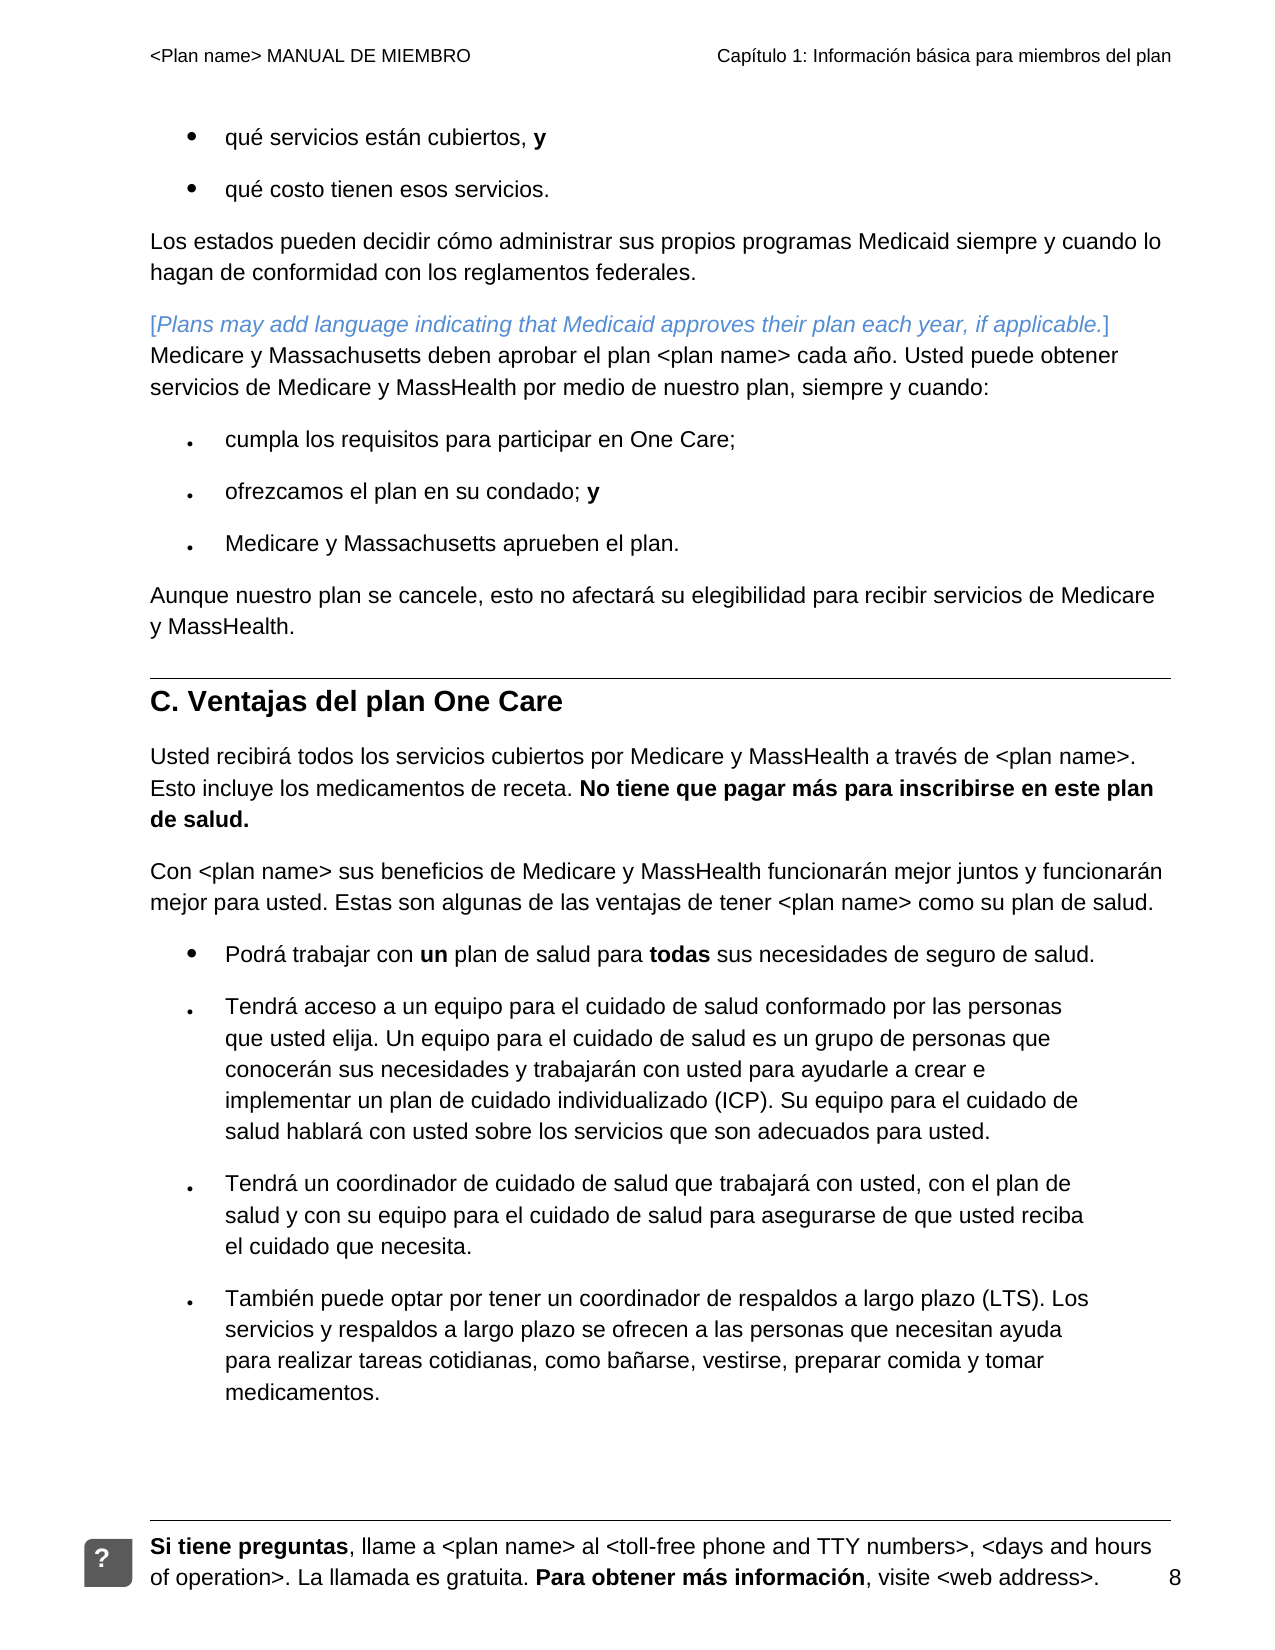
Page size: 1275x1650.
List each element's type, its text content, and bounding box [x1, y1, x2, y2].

text Los estados pueden decidir cómo administrar sus propios programas Medicaid siempre y cuando lo hagan de conformidad con los reglamentos federales. [150, 224, 1171, 287]
list Medicare y Massachusetts aprueben el plan. [187, 526, 1171, 557]
subtitle Ventajas del plan One Care [150, 679, 1171, 719]
text [Plans may add language indicating that Medicaid approves their plan each year, if applicable.] Medicare y Massachusetts deben aprobar el plan <plan name> cada año. Usted puede obtener servicios de Medicare y MassHealth por medio de nuestro plan, siempre y cuando: [150, 307, 1171, 401]
list qué costo tienen esos servicios. [187, 172, 1096, 203]
text Aunque nuestro plan se cancele, esto no afectará su elegibilidad para recibir servicios de Medicare y MassHealth. [150, 578, 1171, 641]
list ofrezcamos el plan en su condado; y [187, 474, 1096, 505]
text Usted recibirá todos los servicios cubiertos por Medicare y MassHealth a través de <plan name>. Esto incluye los medicamentos de receta. No tiene que pagar más para inscribirse en este plan de salud. [150, 740, 1171, 833]
list Tendrá acceso a un equipo para el cuidado de salud conformado por las personas que usted elija. Un equipo para el cuidado de salud es un grupo de personas que conocerán sus necesidades y trabajarán con usted para ayudarle a crear e implementar un plan de cuidado individualizado (ICP). Su equipo para el cuidado de salud hablará con usted sobre los servicios que son adecuados para usted. [187, 990, 1096, 1146]
list qué servicios están cubiertos, y [187, 120, 1096, 151]
list cumpla los requisitos para participar en One Care; [187, 422, 1096, 453]
list Tendrá un coordinador de cuidado de salud que trabajará con usted, con el plan de salud y con su equipo para el cuidado de salud para asegurarse de que usted reciba el cuidado que necesita. [187, 1167, 1096, 1261]
list También puede optar por tener un coordinador de respaldos a largo plazo (LTS). Los servicios y respaldos a largo plazo se ofrecen a las personas que necesitan ayuda para realizar tareas cotidianas, como bañarse, vestirse, preparar comida y tomar medicamentos. [187, 1281, 1096, 1406]
text Con <plan name> sus beneficios de Medicare y MassHealth funcionarán mejor juntos y funcionarán mejor para usted. Estas son algunas de las ventajas de tener <plan name> como su plan de salud. [150, 854, 1171, 917]
list Podrá trabajar con un plan de salud para todas sus necesidades de seguro de salud. [187, 938, 1096, 969]
